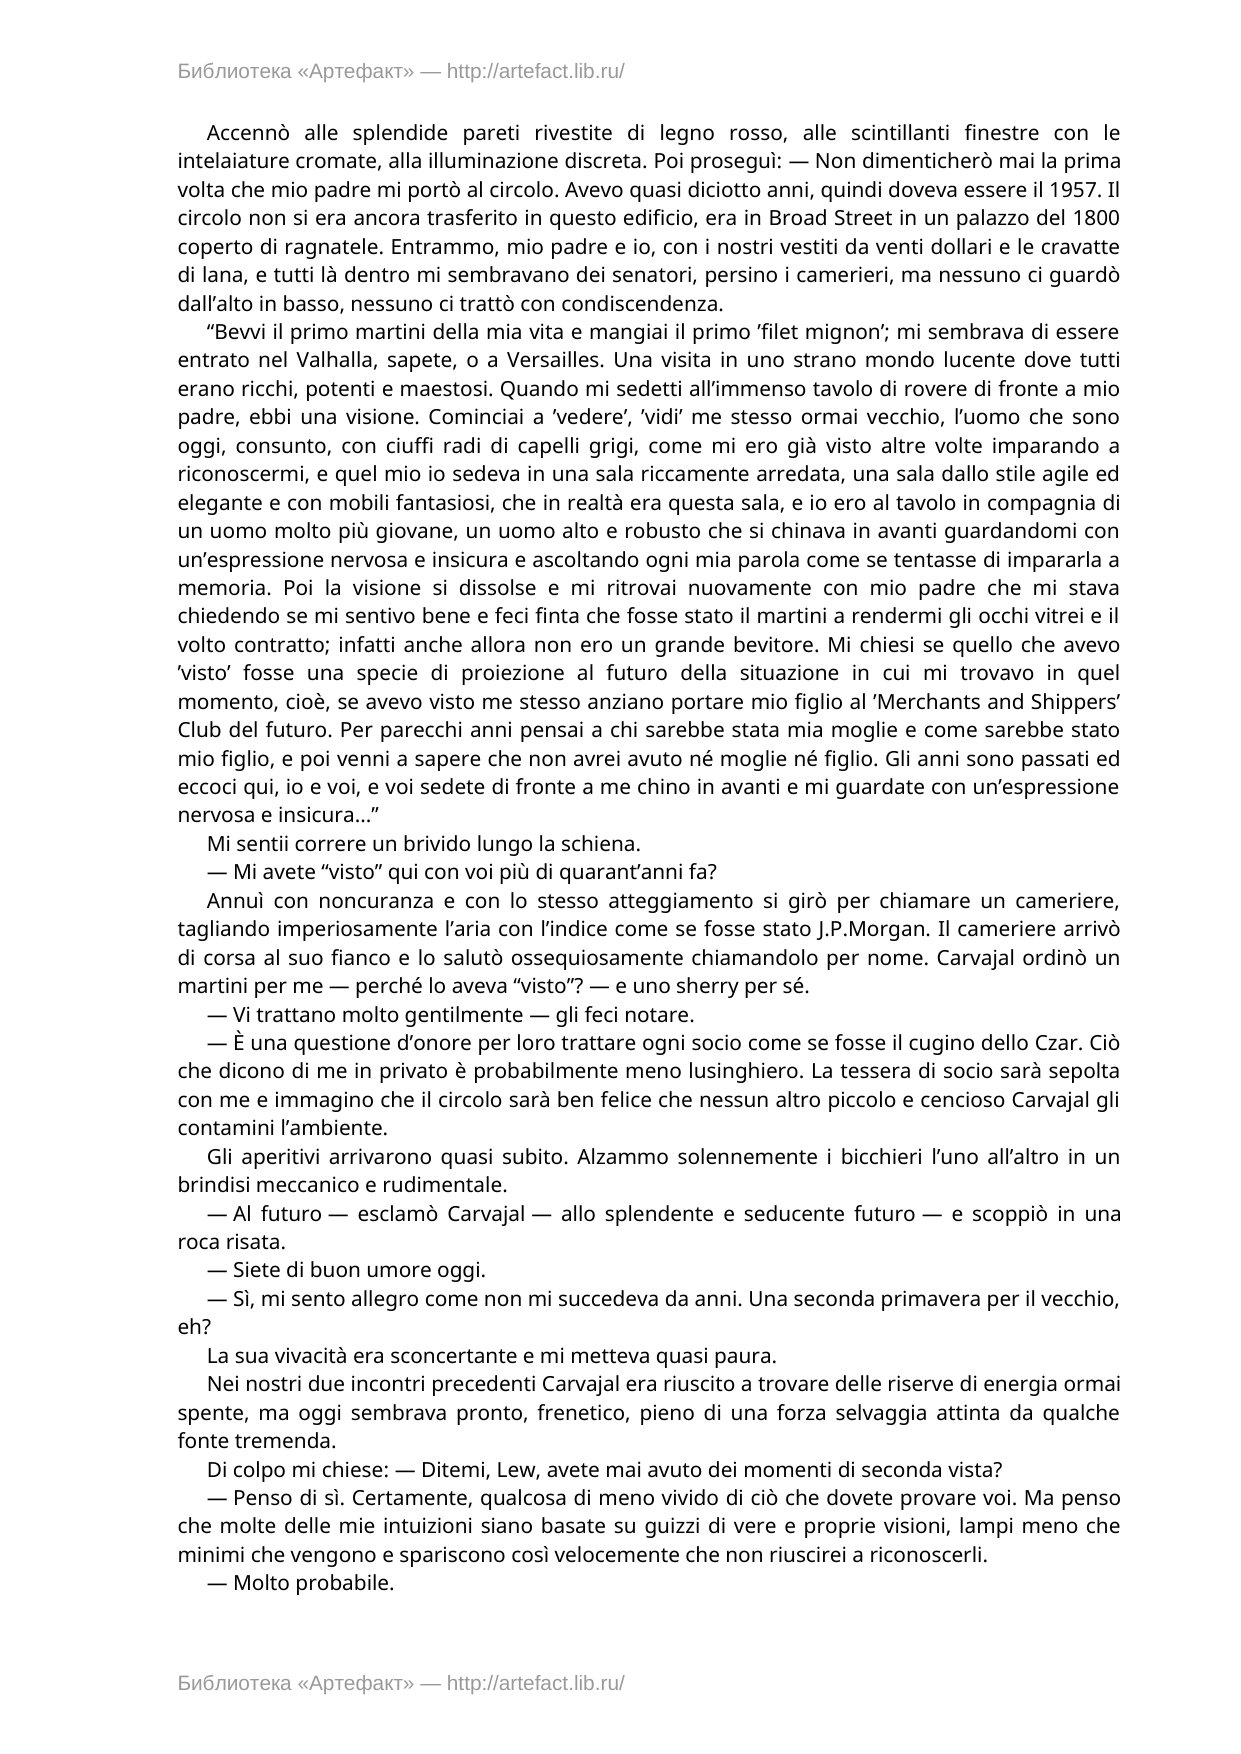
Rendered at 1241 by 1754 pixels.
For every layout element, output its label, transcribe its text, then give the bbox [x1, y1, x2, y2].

text — Al futuro — esclamò Carvajal — allo splendente e seducente futuro — e scoppiò in una roca risata. [177, 1199, 1122, 1256]
text Mi sentii correre un brivido lungo la schiena. [177, 829, 1122, 857]
text — È una questione d’onore per loro trattare ogni socio come se fosse il cugino dello Czar. Ciò che dicono di me in privato è probabilmente meno lusinghiero. La tessera di socio sarà sepolta con me e immagino che il circolo sarà ben felice che nessun altro piccolo e cencioso Carvajal gli contamini l’ambiente. [177, 1028, 1122, 1142]
text Di colpo mi chiese: — Ditemi, Lew, avete mai avuto dei momenti di seconda vista? [177, 1455, 1122, 1483]
text Gli aperitivi arrivarono quasi subito. Alzammo solennemente i bicchieri l’uno all’altro in un brindisi meccanico e rudimentale. [177, 1142, 1122, 1199]
text — Vi trattano molto gentilmente — gli feci notare. [177, 1000, 1122, 1028]
text — Molto probabile. [177, 1568, 1122, 1597]
text La sua vivacità era sconcertante e mi metteva quasi paura. [177, 1341, 1122, 1369]
text — Sì, mi sento allegro come non mi succedeva da anni. Una seconda primavera per il vecchio, eh? [177, 1284, 1122, 1341]
text “Bevvi il primo martini della mia vita e mangiai il primo ’filet mignon’; mi sembrava di essere entrato nel Valhalla, sapete, o a Versailles. Una visita in uno strano mondo lucente dove tutti erano ricchi, potenti e maestosi. Quando mi sedetti all’immenso tavolo di rovere di fronte a mio padre, ebbi una visione. Cominciai a ’vedere’, ’vidi’ me stesso ormai vecchio, l’uomo che sono oggi, consunto, con ciuffi radi di capelli grigi, come mi ero già visto altre volte imparando a riconoscermi, e quel mio io sedeva in una sala riccamente arredata, una sala dallo stile agile ed elegante e con mobili fantasiosi, che in realtà era questa sala, e io ero al tavolo in compagnia di un uomo molto più giovane, un uomo alto e robusto che si chinava in avanti guardandomi con un’espressione nervosa e insicura e ascoltando ogni mia parola come se tentasse di impararla a memoria. Poi la visione si dissolse e mi ritrovai nuovamente con mio padre che mi stava chiedendo se mi sentivo bene e feci finta che fosse stato il martini a rendermi gli occhi vitrei e il volto contratto; infatti anche allora non ero un grande bevitore. Mi chiesi se quello che avevo ’visto’ fosse una specie di proiezione al futuro della situazione in cui mi trovavo in quel momento, cioè, se avevo visto me stesso anziano portare mio figlio al ’Merchants and Shippers’ Club del futuro. Per parecchi anni pensai a chi sarebbe stata mia moglie e come sarebbe stato mio figlio, e poi venni a sapere che non avrei avuto né moglie né figlio. Gli anni sono passati ed eccoci qui, io e voi, e voi sedete di fronte a me chino in avanti e mi guardate con un’espressione nervosa e insicura...” [177, 317, 1122, 829]
text — Penso di sì. Certamente, qualcosa di meno vivido di ciò che dovete provare voi. Ma penso che molte delle mie intuizioni siano basate su guizzi di vere e proprie visioni, lampi meno che minimi che vengono e spariscono così velocemente che non riuscirei a riconoscerli. [177, 1483, 1122, 1568]
text Nei nostri due incontri precedenti Carvajal era riuscito a trovare delle riserve di energia ormai spente, ma oggi sembrava pronto, frenetico, pieno di una forza selvaggia attinta da qualche fonte tremenda. [177, 1369, 1122, 1455]
text — Mi avete “visto” qui con voi più di quarant’anni fa? [177, 857, 1122, 886]
text Accennò alle splendide pareti rivestite di legno rosso, alle scintillanti finestre con le intelaiature cromate, alla illuminazione discreta. Poi proseguì: — Non dimenticherò mai la prima volta che mio padre mi portò al circolo. Avevo quasi diciotto anni, quindi doveva essere il 1957. Il circolo non si era ancora trasferito in questo edificio, era in Broad Street in un palazzo del 1800 coperto di ragnatele. Entrammo, mio padre e io, con i nostri vestiti da venti dollari e le cravatte di lana, e tutti là dentro mi sembravano dei senatori, persino i camerieri, ma nessuno ci guardò dall’alto in basso, nessuno ci trattò con condiscendenza. [177, 118, 1122, 317]
text — Siete di buon umore oggi. [177, 1256, 1122, 1284]
text Annuì con noncuranza e con lo stesso atteggiamento si girò per chiamare un cameriere, tagliando imperiosamente l’aria con l’indice come se fosse stato J.P.Morgan. Il cameriere arrivò di corsa al suo fianco e lo salutò ossequiosamente chiamandolo per nome. Carvajal ordinò un martini per me — perché lo aveva “visto”? — e uno sherry per sé. [177, 886, 1122, 1000]
